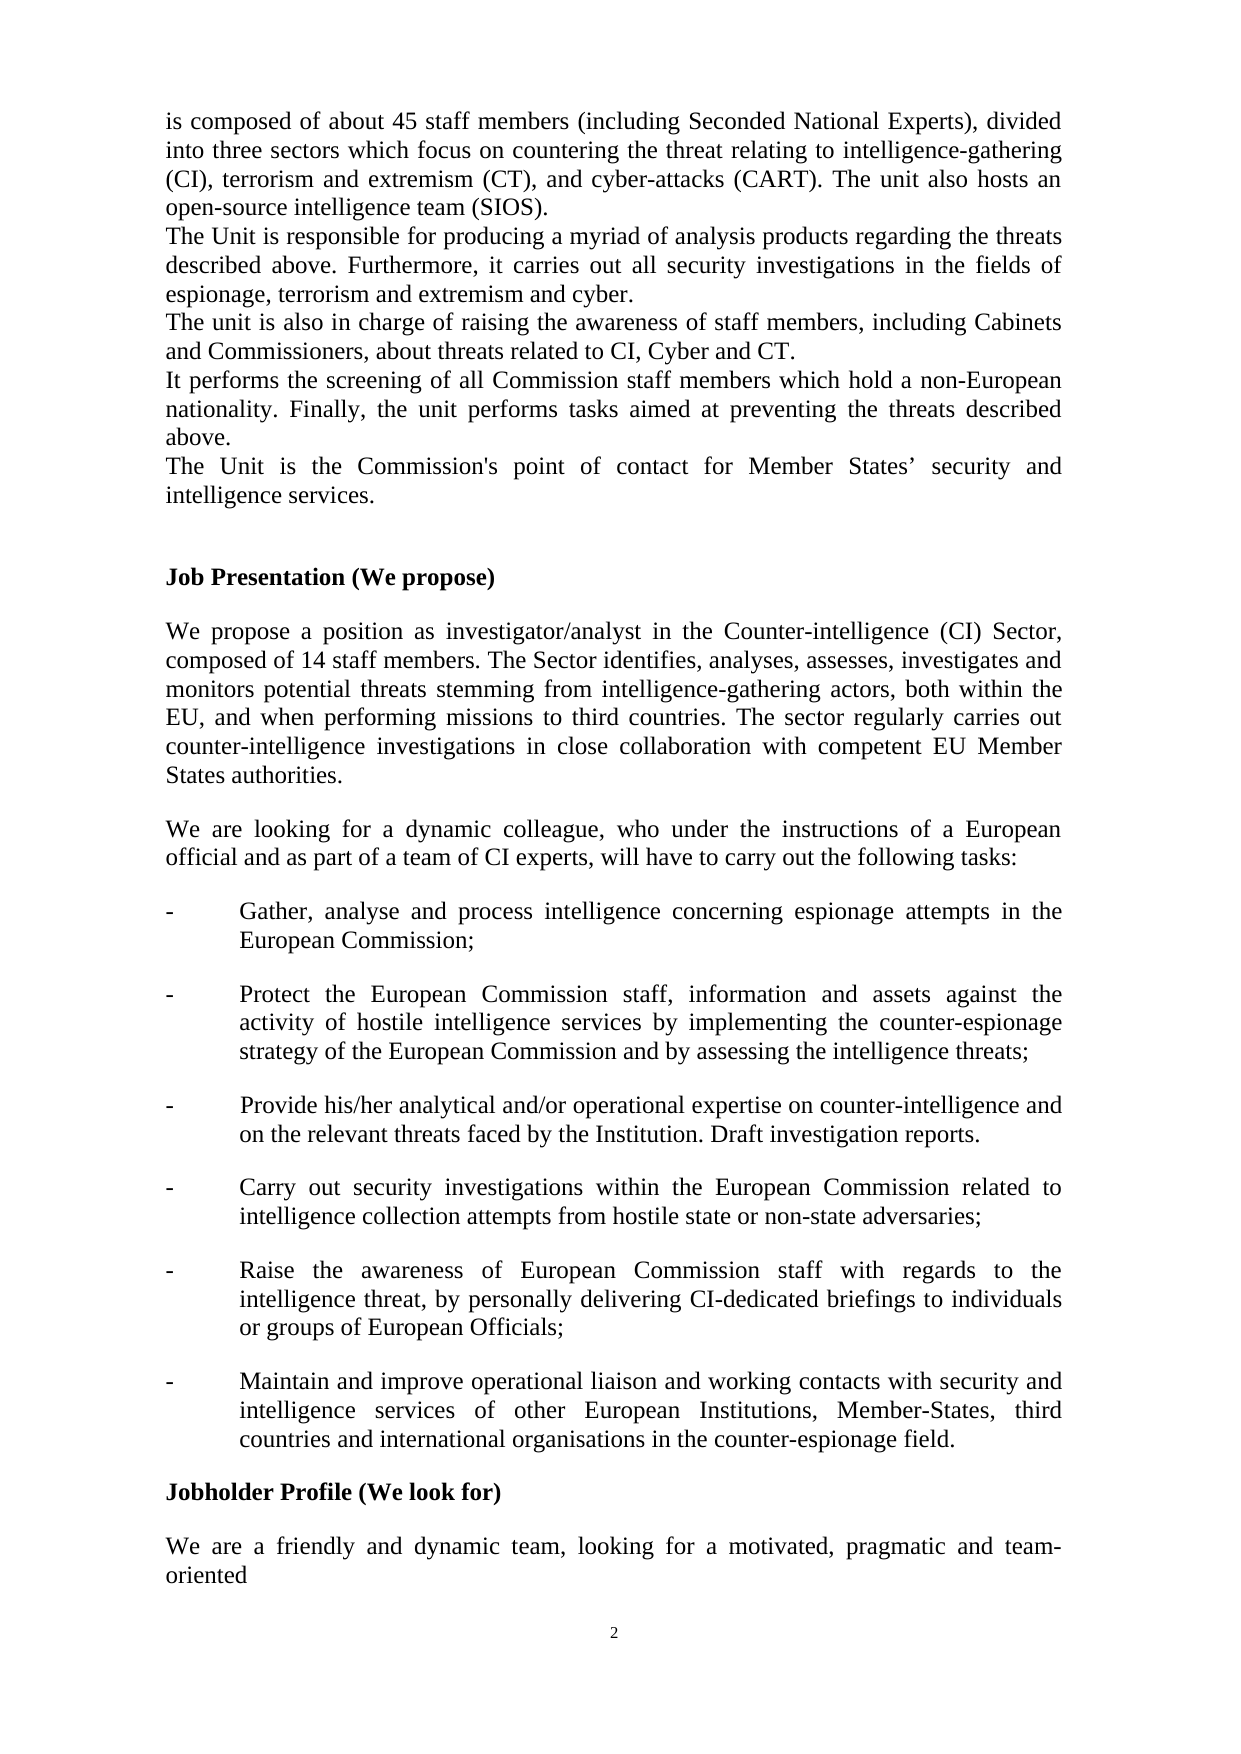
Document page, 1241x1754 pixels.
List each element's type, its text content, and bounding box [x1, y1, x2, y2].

list Job Presentation (We propose) [165, 562, 1063, 591]
text - Carry out security investigations within the European Commission related to intelligence collection attempts from hostile state or non-state adversaries; [165, 1172, 1063, 1230]
text - Gather, analyse and process intelligence concerning espionage attempts in the European Commission; [165, 896, 1063, 954]
text - Maintain and improve operational liaison and working contacts with security and intelligence services of other European Institutions, Member-States, third countries and international organisations in the counter-espionage field. [165, 1366, 1063, 1452]
list Jobholder Profile (We look for) [165, 1477, 1063, 1506]
text We propose a position as investigator/analyst in the Counter-intelligence (CI) Sector, composed of 14 staff members. The Sector identifies, analyses, assesses, investigates and monitors potential threats stemming from intelligence-gathering actors, both within the EU, and when performing missions to third countries. The sector regularly carries out counter-intelligence investigations in close collaboration with competent EU Member States authorities. [165, 616, 1063, 789]
text We are looking for a dynamic colleague, who under the instructions of a European official and as part of a team of CI experts, will have to carry out the following tasks: [165, 814, 1063, 871]
list - Protect the European Commission staff, information and assets against the activity of hostile intelligence services by implementing the counter-espionage strategy of the European Commission and by assessing the intelligence threats; [165, 979, 1063, 1065]
text We are a friendly and dynamic team, looking for a motivated, pragmatic and team-oriented [165, 1531, 1063, 1589]
list - Provide his/her analytical and/or operational expertise on counter-intelligence and on the relevant threats faced by the Institution. Draft investigation reports. [165, 1090, 1063, 1147]
text - Raise the awareness of European Commission staff with regards to the intelligence threat, by personally delivering CI-dedicated briefings to individuals or groups of European Officials; [165, 1255, 1063, 1341]
